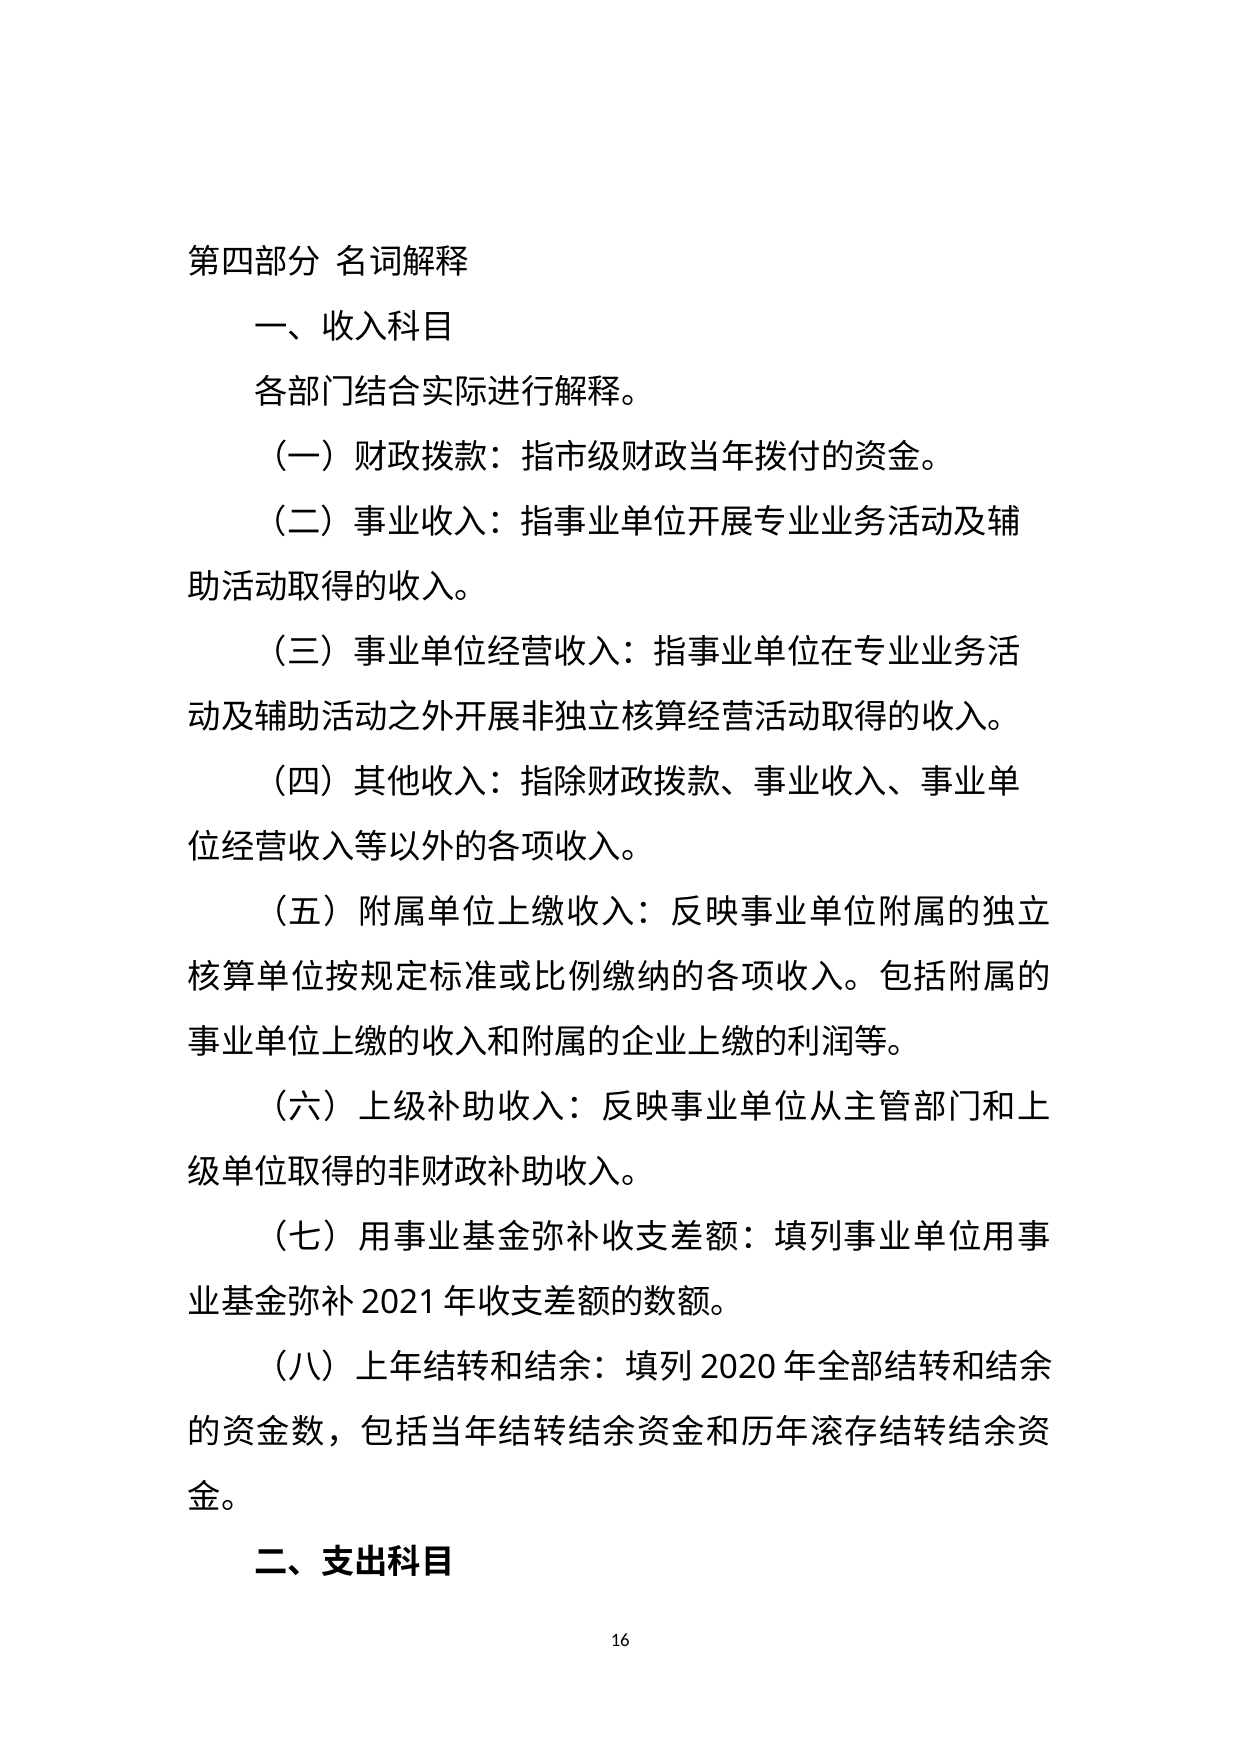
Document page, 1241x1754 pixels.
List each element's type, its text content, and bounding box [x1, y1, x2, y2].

text （六）上级补助收入：反映事业单位从主管部门和上级单位取得的非财政补助收入。 [187, 1072, 1053, 1202]
text （四）其他收入：指除财政拨款、事业收入、事业单位经营收入等以外的各项收入。 [187, 747, 1053, 877]
text （五）附属单位上缴收入：反映事业单位附属的独立核算单位按规定标准或比例缴纳的各项收入。包括附属的事业单位上缴的收入和附属的企业上缴的利润等。 [187, 877, 1053, 1072]
text 第四部分 名词解释 [187, 227, 1053, 292]
text （八）上年结转和结余：填列2020年全部结转和结余的资金数，包括当年结转结余资金和历年滚存结转结余资金。 [187, 1332, 1053, 1527]
text 各部门结合实际进行解释。 [187, 357, 1053, 422]
text （一）财政拨款：指市级财政当年拨付的资金。 [187, 422, 1053, 487]
text 一、收入科目 [187, 292, 1053, 357]
text 二、支出科目 [187, 1527, 1053, 1592]
text （三）事业单位经营收入：指事业单位在专业业务活动及辅助活动之外开展非独立核算经营活动取得的收入。 [187, 617, 1053, 747]
text （二）事业收入：指事业单位开展专业业务活动及辅助活动取得的收入。 [187, 487, 1053, 617]
text （七）用事业基金弥补收支差额：填列事业单位用事业基金弥补2021年收支差额的数额。 [187, 1202, 1053, 1332]
